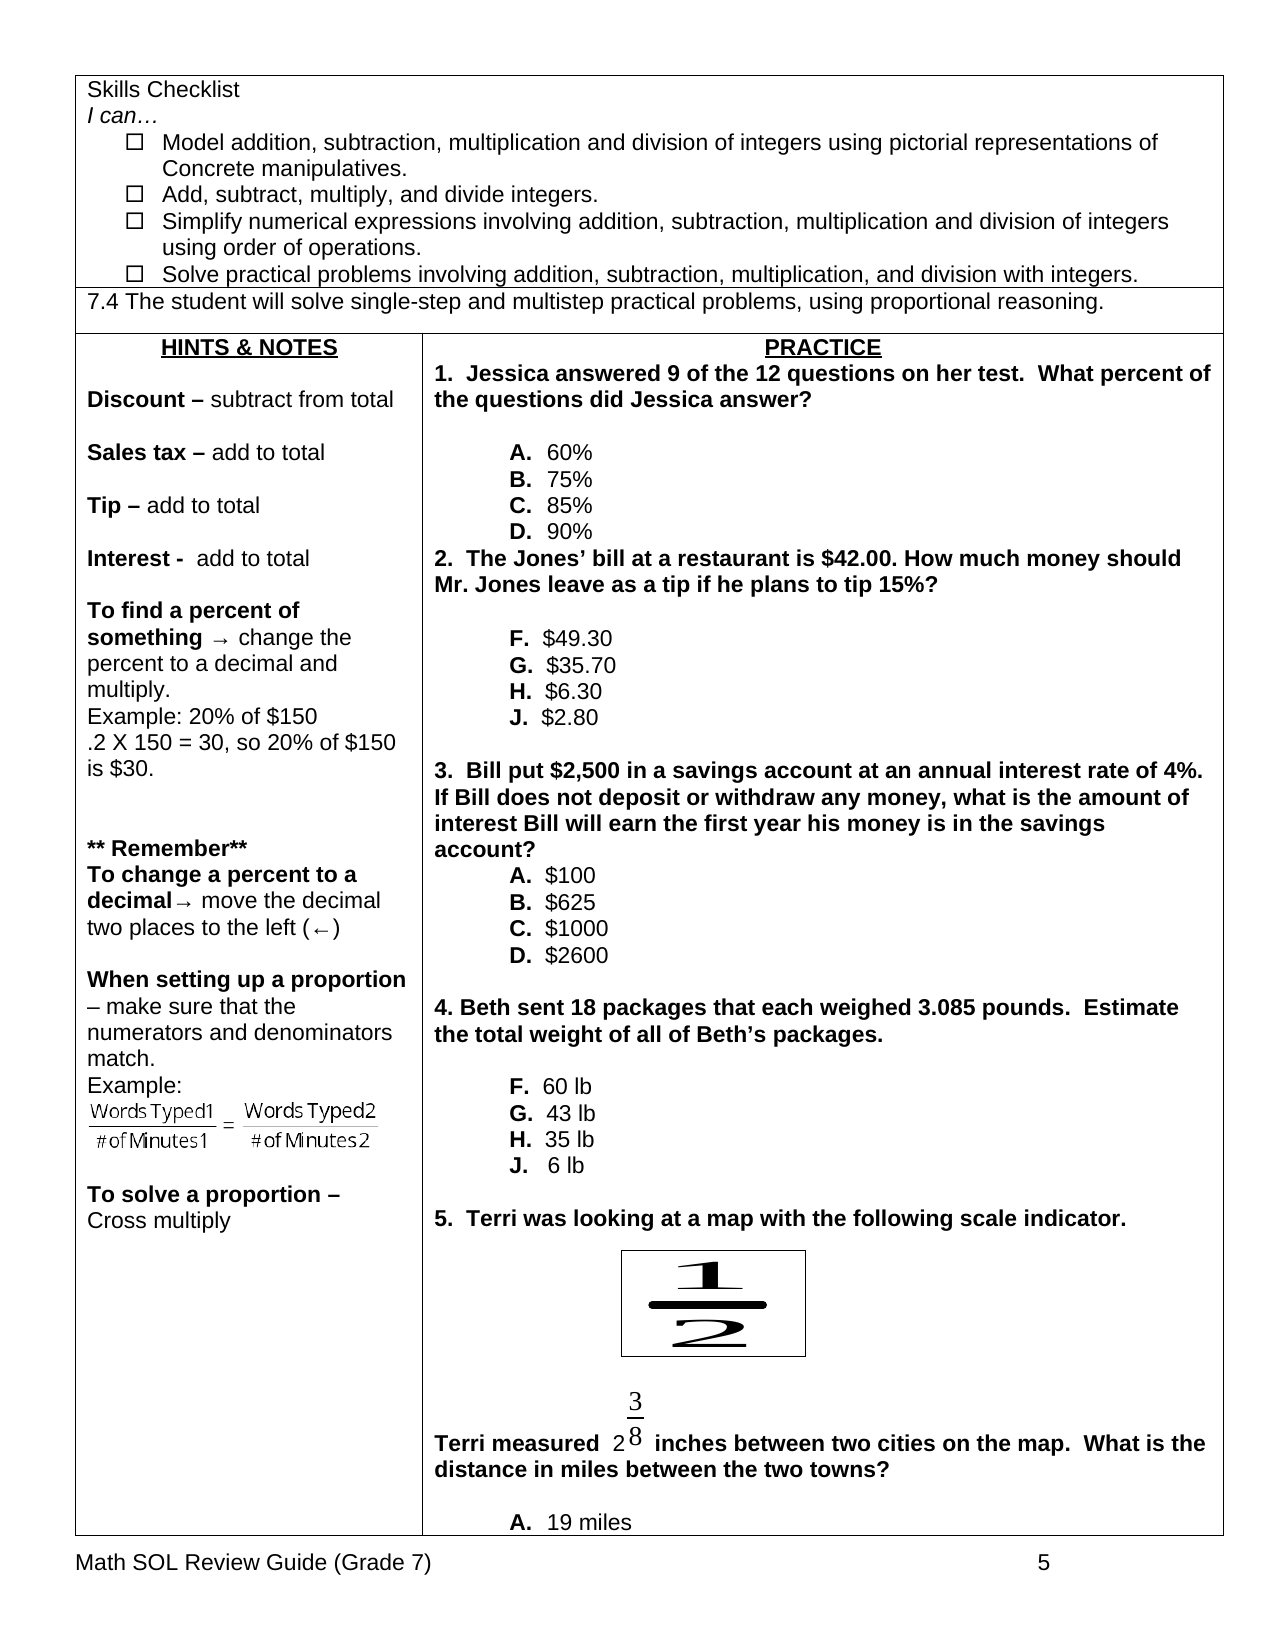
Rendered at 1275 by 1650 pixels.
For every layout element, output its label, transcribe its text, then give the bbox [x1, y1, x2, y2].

table_cell 7.4 The student will solve single-step and multistep practical problems, using proportional reasoning. [76, 288, 1223, 333]
table_cell Skills Checklist I can… Model addition, subtraction, multiplication and division of integers using pictorial representations of Concrete manipulatives. Add, subtract, multiply, and divide integers. Simplify numerical expressions involving addition, subtraction, multiplication and division of integers using order of operations. Solve practical problems involving addition, subtraction, multiplication, and division with integers. [76, 76, 1223, 287]
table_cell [76, 334, 422, 1535]
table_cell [423, 334, 1223, 1535]
